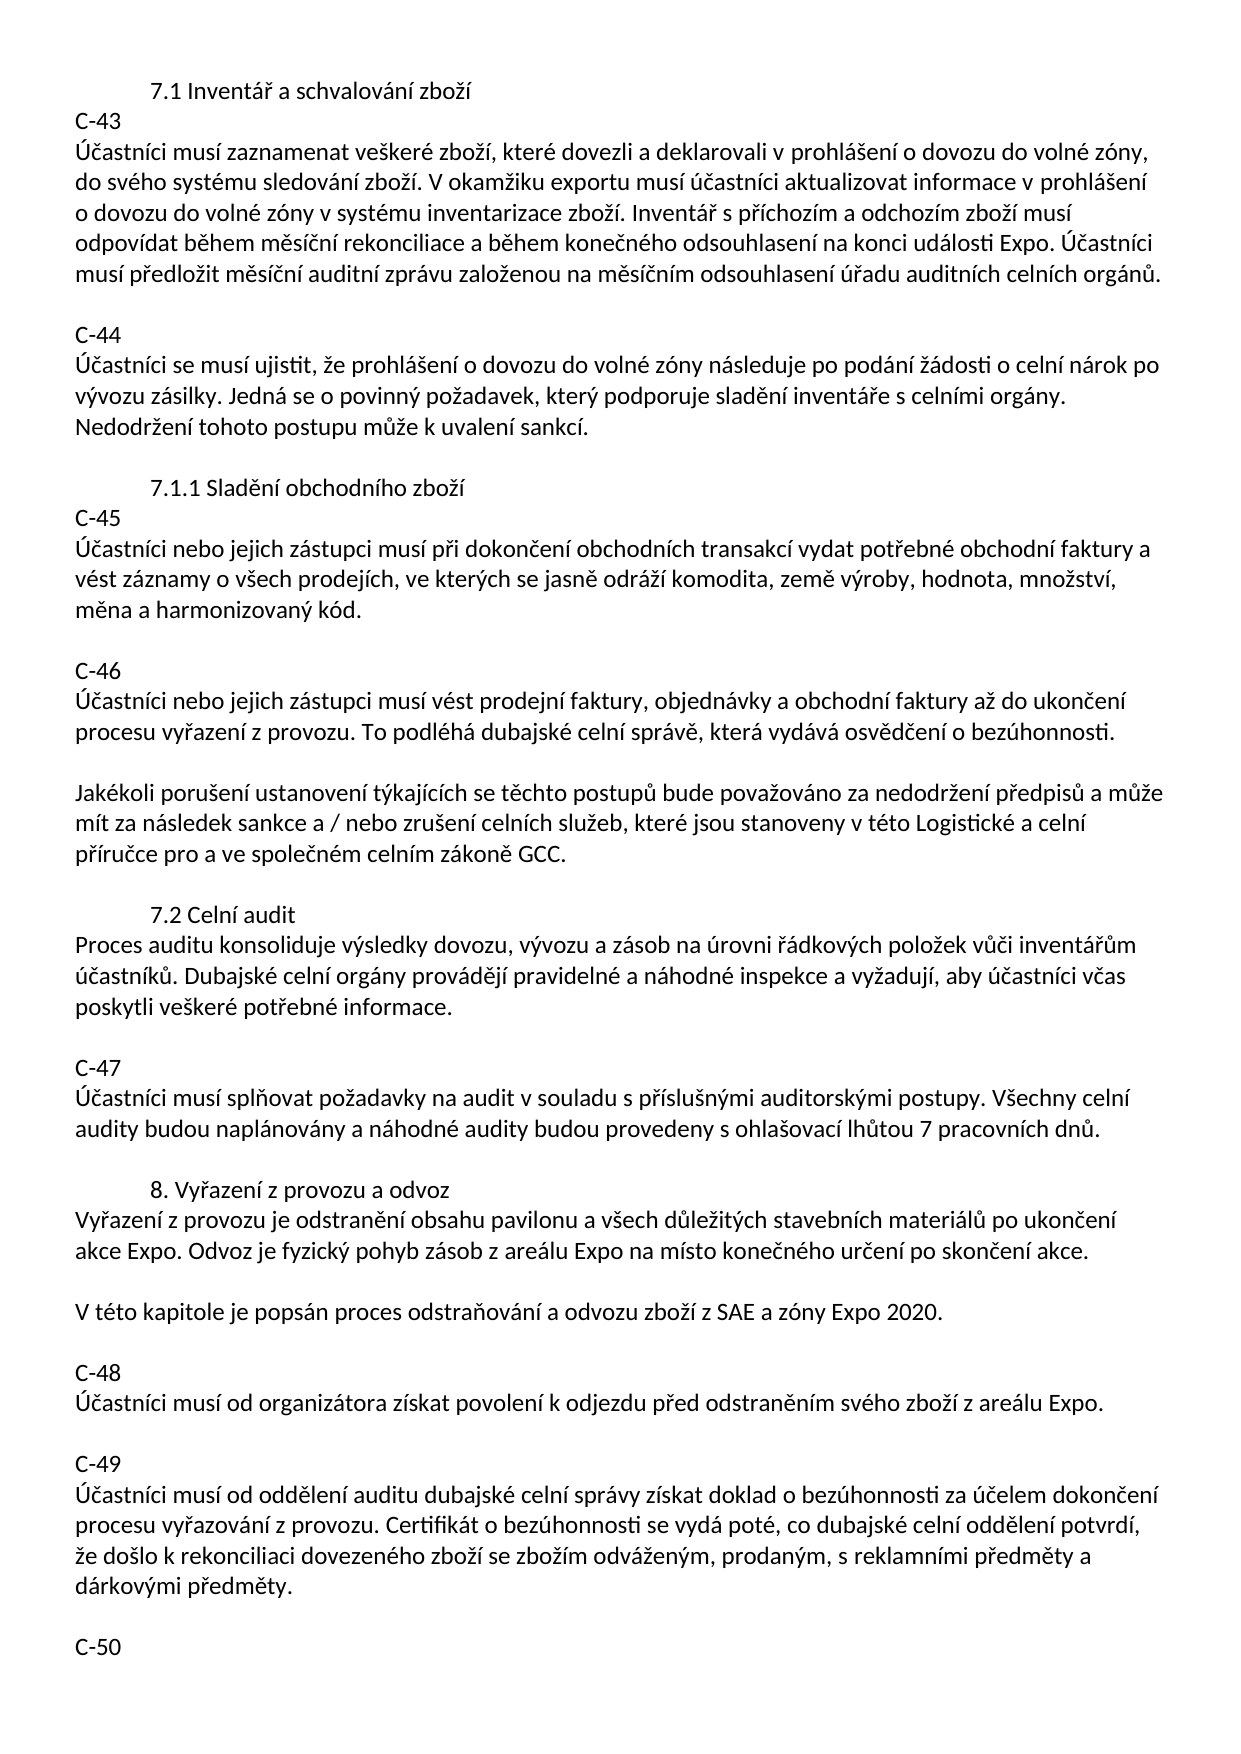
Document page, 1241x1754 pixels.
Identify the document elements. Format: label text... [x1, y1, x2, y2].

text Proces auditu konsoliduje výsledky dovozu, vývozu a zásob na úrovni řádkových položek vůči inventářům účastníků. Dubajské celní orgány provádějí pravidelné a náhodné inspekce a vyžadují, aby účastníci včas poskytli veškeré potřebné informace. [75, 929, 1165, 1021]
text C-48 [75, 1357, 1165, 1387]
text C-43 [75, 106, 1165, 136]
text C-46 [75, 655, 1165, 685]
text Účastníci musí od oddělení auditu dubajské celní správy získat doklad o bezúhonnosti za účelem dokončení procesu vyřazování z provozu. Certifikát o bezúhonnosti se vydá poté, co dubajské celní oddělení potvrdí, že došlo k rekonciliaci dovezeného zboží se zbožím odváženým, prodaným, s reklamními předměty a dárkovými předměty. [75, 1479, 1165, 1601]
text 7.1.1 Sladění obchodního zboží [75, 472, 1165, 502]
text C-44 [75, 319, 1165, 350]
text Účastníci nebo jejich zástupci musí při dokončení obchodních transakcí vydat potřebné obchodní faktury a vést záznamy o všech prodejích, ve kterých se jasně odráží komodita, země výroby, hodnota, množství, měna a harmonizovaný kód. [75, 533, 1165, 624]
text Účastníci musí splňovat požadavky na audit v souladu s příslušnými auditorskými postupy. Všechny celní audity budou naplánovány a náhodné audity budou provedeny s ohlašovací lhůtou 7 pracovních dnů. [75, 1082, 1165, 1143]
text Vyřazení z provozu je odstranění obsahu pavilonu a všech důležitých stavebních materiálů po ukončení akce Expo. Odvoz je fyzický pohyb zásob z areálu Expo na místo konečného určení po skončení akce. [75, 1204, 1165, 1265]
text 7.1 Inventář a schvalování zboží [75, 75, 1165, 106]
text Účastníci se musí ujistit, že prohlášení o dovozu do volné zóny následuje po podání žádosti o celní nárok po vývozu zásilky. Jedná se o povinný požadavek, který podporuje sladění inventáře s celními orgány. Nedodržení tohoto postupu může k uvalení sankcí. [75, 350, 1165, 441]
text C-47 [75, 1052, 1165, 1082]
text Účastníci musí od organizátora získat povolení k odjezdu před odstraněním svého zboží z areálu Expo. [75, 1387, 1165, 1418]
text Jakékoli porušení ustanovení týkajících se těchto postupů bude považováno za nedodržení předpisů a může mít za následek sankce a / nebo zrušení celních služeb, které jsou stanoveny v této Logistické a celní příručce pro a ve společném celním zákoně GCC. [75, 777, 1165, 868]
text Účastníci musí zaznamenat veškeré zboží, které dovezli a deklarovali v prohlášení o dovozu do volné zóny, do svého systému sledování zboží. V okamžiku exportu musí účastníci aktualizovat informace v prohlášení o dovozu do volné zóny v systému inventarizace zboží. Inventář s příchozím a odchozím zboží musí odpovídat během měsíční rekonciliace a během konečného odsouhlasení na konci události Expo. Účastníci musí předložit měsíční auditní zprávu založenou na měsíčním odsouhlasení úřadu auditních celních orgánů. [75, 136, 1165, 289]
text C-49 [75, 1448, 1165, 1479]
text Účastníci nebo jejich zástupci musí vést prodejní faktury, objednávky a obchodní faktury až do ukončení procesu vyřazení z provozu. To podléhá dubajské celní správě, která vydává osvědčení o bezúhonnosti. [75, 685, 1165, 746]
text C-45 [75, 502, 1165, 533]
text V této kapitole je popsán proces odstraňování a odvozu zboží z SAE a zóny Expo 2020. [75, 1296, 1165, 1326]
text 8. Vyřazení z provozu a odvoz [75, 1174, 1165, 1204]
text 7.2 Celní audit [75, 899, 1165, 929]
text C-50 [75, 1632, 1165, 1662]
